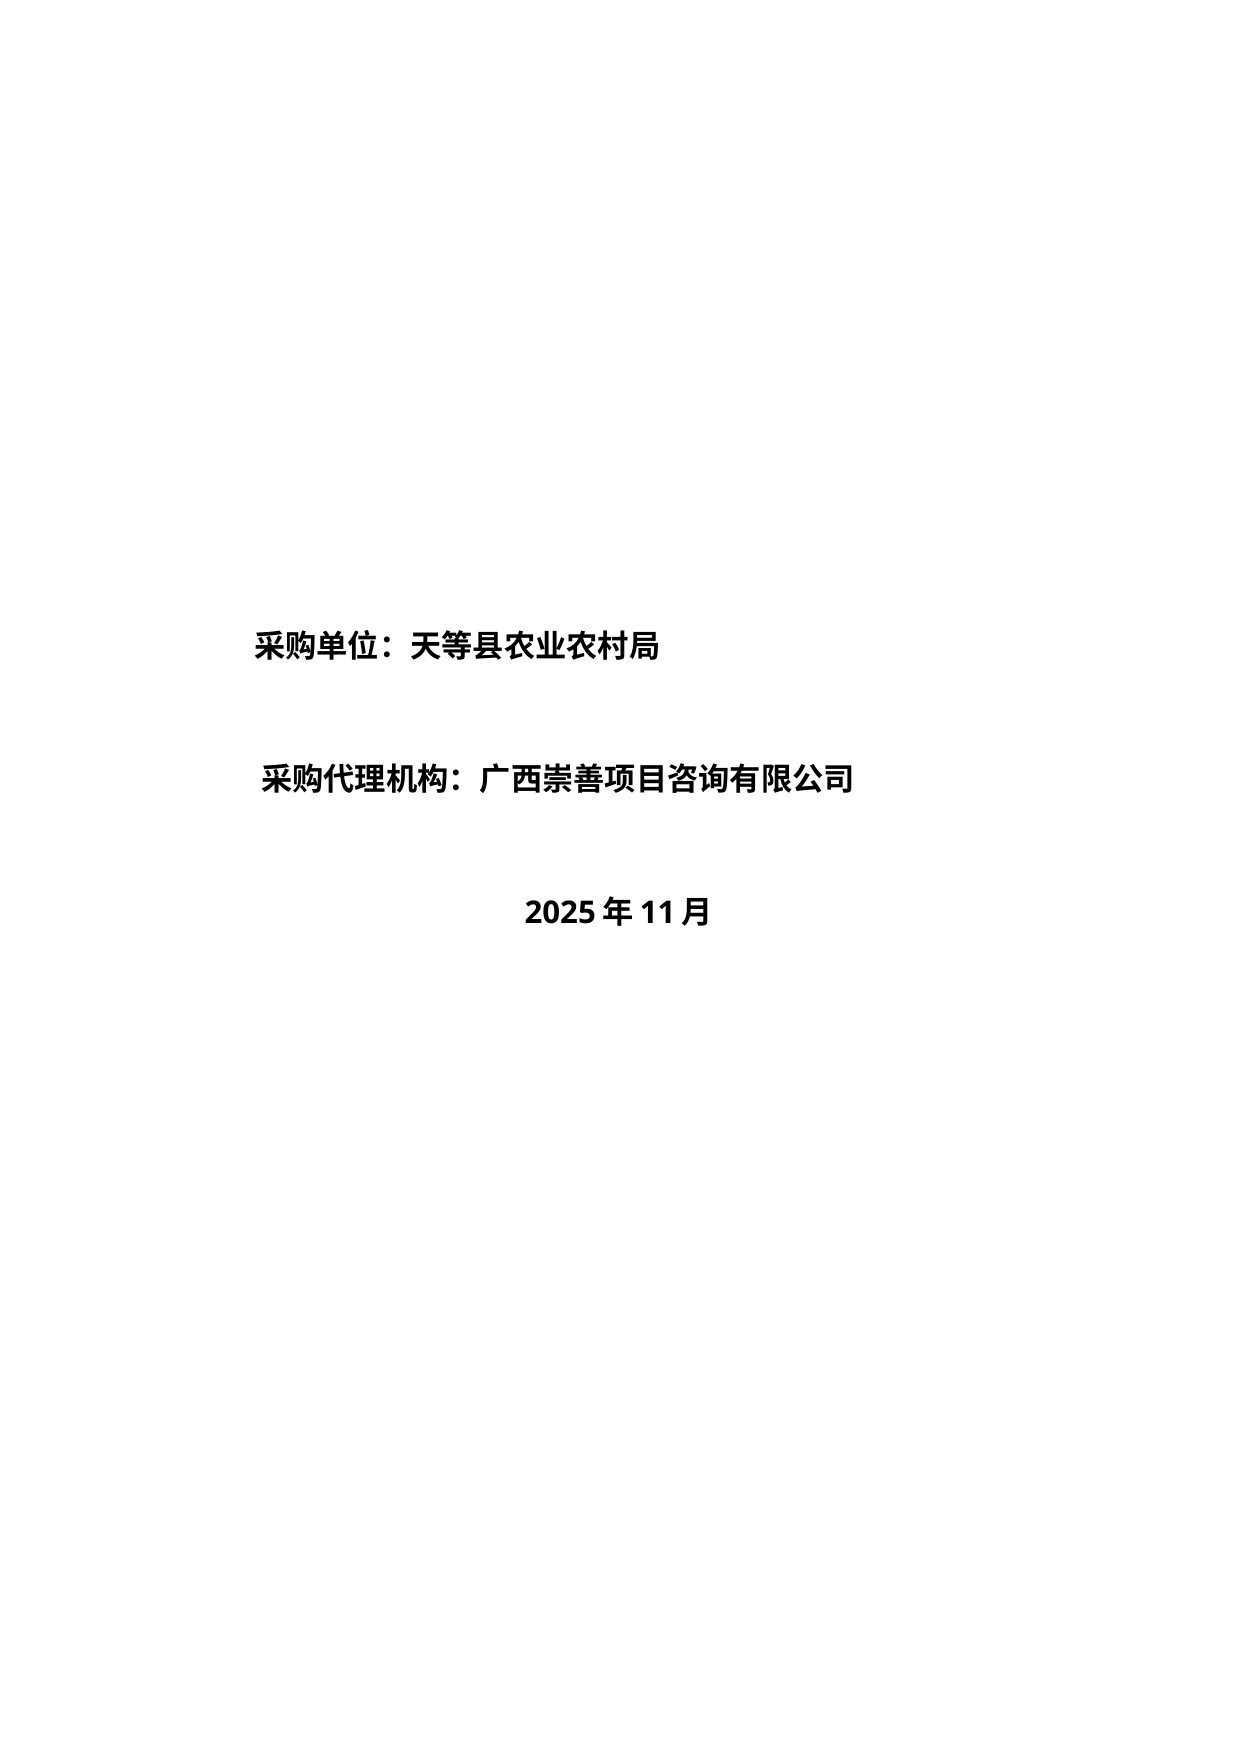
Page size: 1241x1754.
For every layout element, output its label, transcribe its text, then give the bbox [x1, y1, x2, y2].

text 采购代理机构：广西崇善项目咨询有限公司 [104, 744, 1133, 809]
text 采购单位：天等县农业农村局 [104, 611, 1133, 676]
text 2025年11月 [104, 877, 1133, 942]
